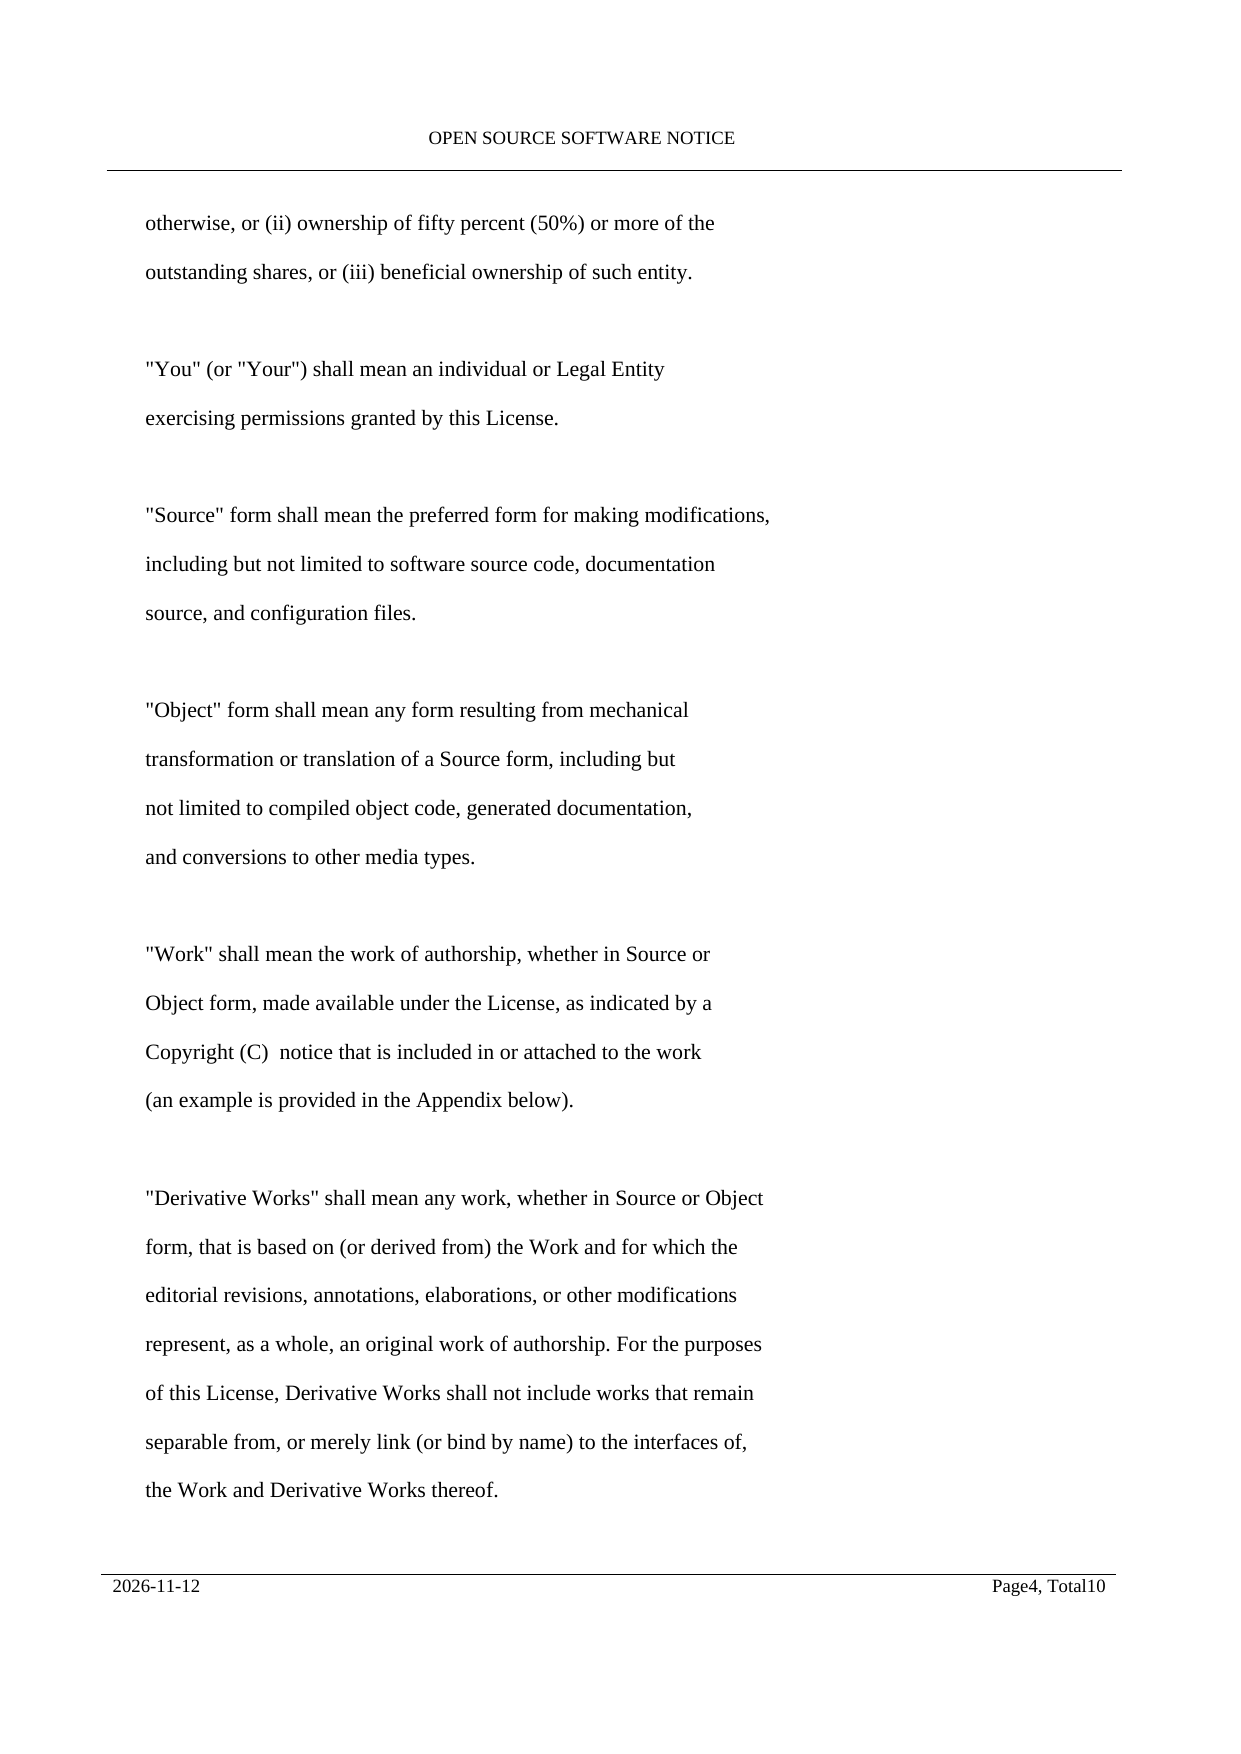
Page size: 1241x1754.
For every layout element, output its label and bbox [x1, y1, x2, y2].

text [112, 206, 1128, 1506]
